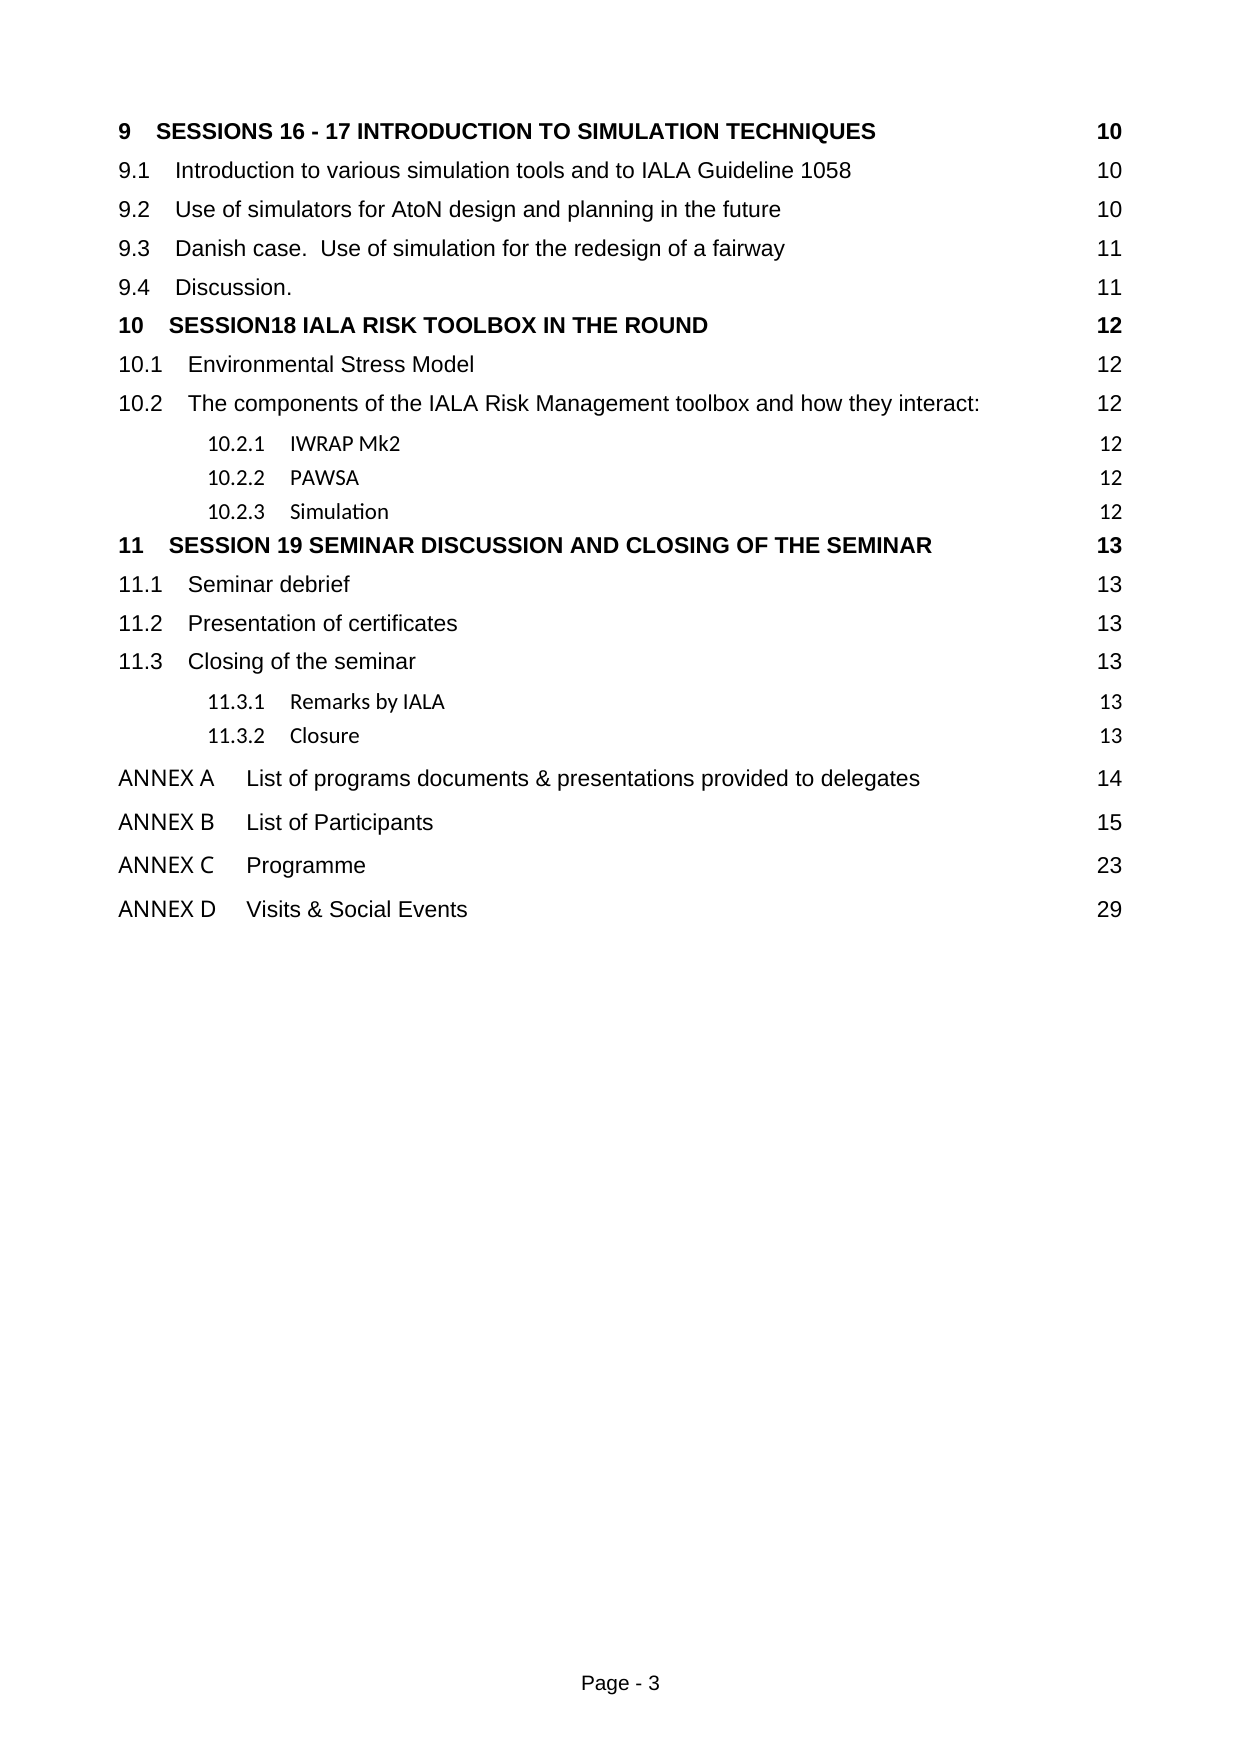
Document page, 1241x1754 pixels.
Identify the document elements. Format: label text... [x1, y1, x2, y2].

text 10.2.3 Simulation 12 [207, 497, 1122, 526]
text ANNEX C Programme 23 [118, 849, 1093, 881]
text ANNEX B List of Participants 15 [118, 806, 1093, 837]
text 11.1 Seminar debrief 13 [118, 571, 1093, 597]
text 11.3 Closing of the seminar 13 [118, 648, 1093, 675]
text 9.4 Discussion. 11 [118, 273, 1093, 300]
text 11.3.1 Remarks by IALA 13 [207, 687, 1122, 715]
text 9.1 Introduction to various simulation tools and to IALA Guideline 1058 10 [118, 157, 1093, 183]
text 10.1 Environmental Stress Model 12 [118, 351, 1093, 378]
text 10.2.2 PAWSA 12 [207, 463, 1122, 491]
text 10.2.1 IWRAP Mk2 12 [207, 429, 1122, 457]
text 11.3.2 Closure 13 [207, 721, 1122, 749]
text ANNEX D Visits & Social Events 29 [118, 893, 1093, 924]
text 10.2 The components of the IALA Risk Management toolbox and how they interact: 12 [118, 390, 1093, 416]
text 9.2 Use of simulators for AtoN design and planning in the future 10 [118, 196, 1093, 222]
text ANNEX A List of programs documents & presentations provided to delegates 14 [118, 762, 1093, 793]
text 9 Sessions 16 - 17 Introduction to simulation techniques 10 [118, 118, 1093, 144]
text 9.3 Danish case. Use of simulation for the redesign of a fairway 11 [118, 235, 1093, 261]
text 11.2 Presentation of certificates 13 [118, 609, 1093, 636]
text 10 Session18 IALA Risk Toolbox in the round 12 [118, 312, 1093, 339]
text 11 Session 19 Seminar discussion and Closing of The seminar 13 [118, 532, 1093, 558]
